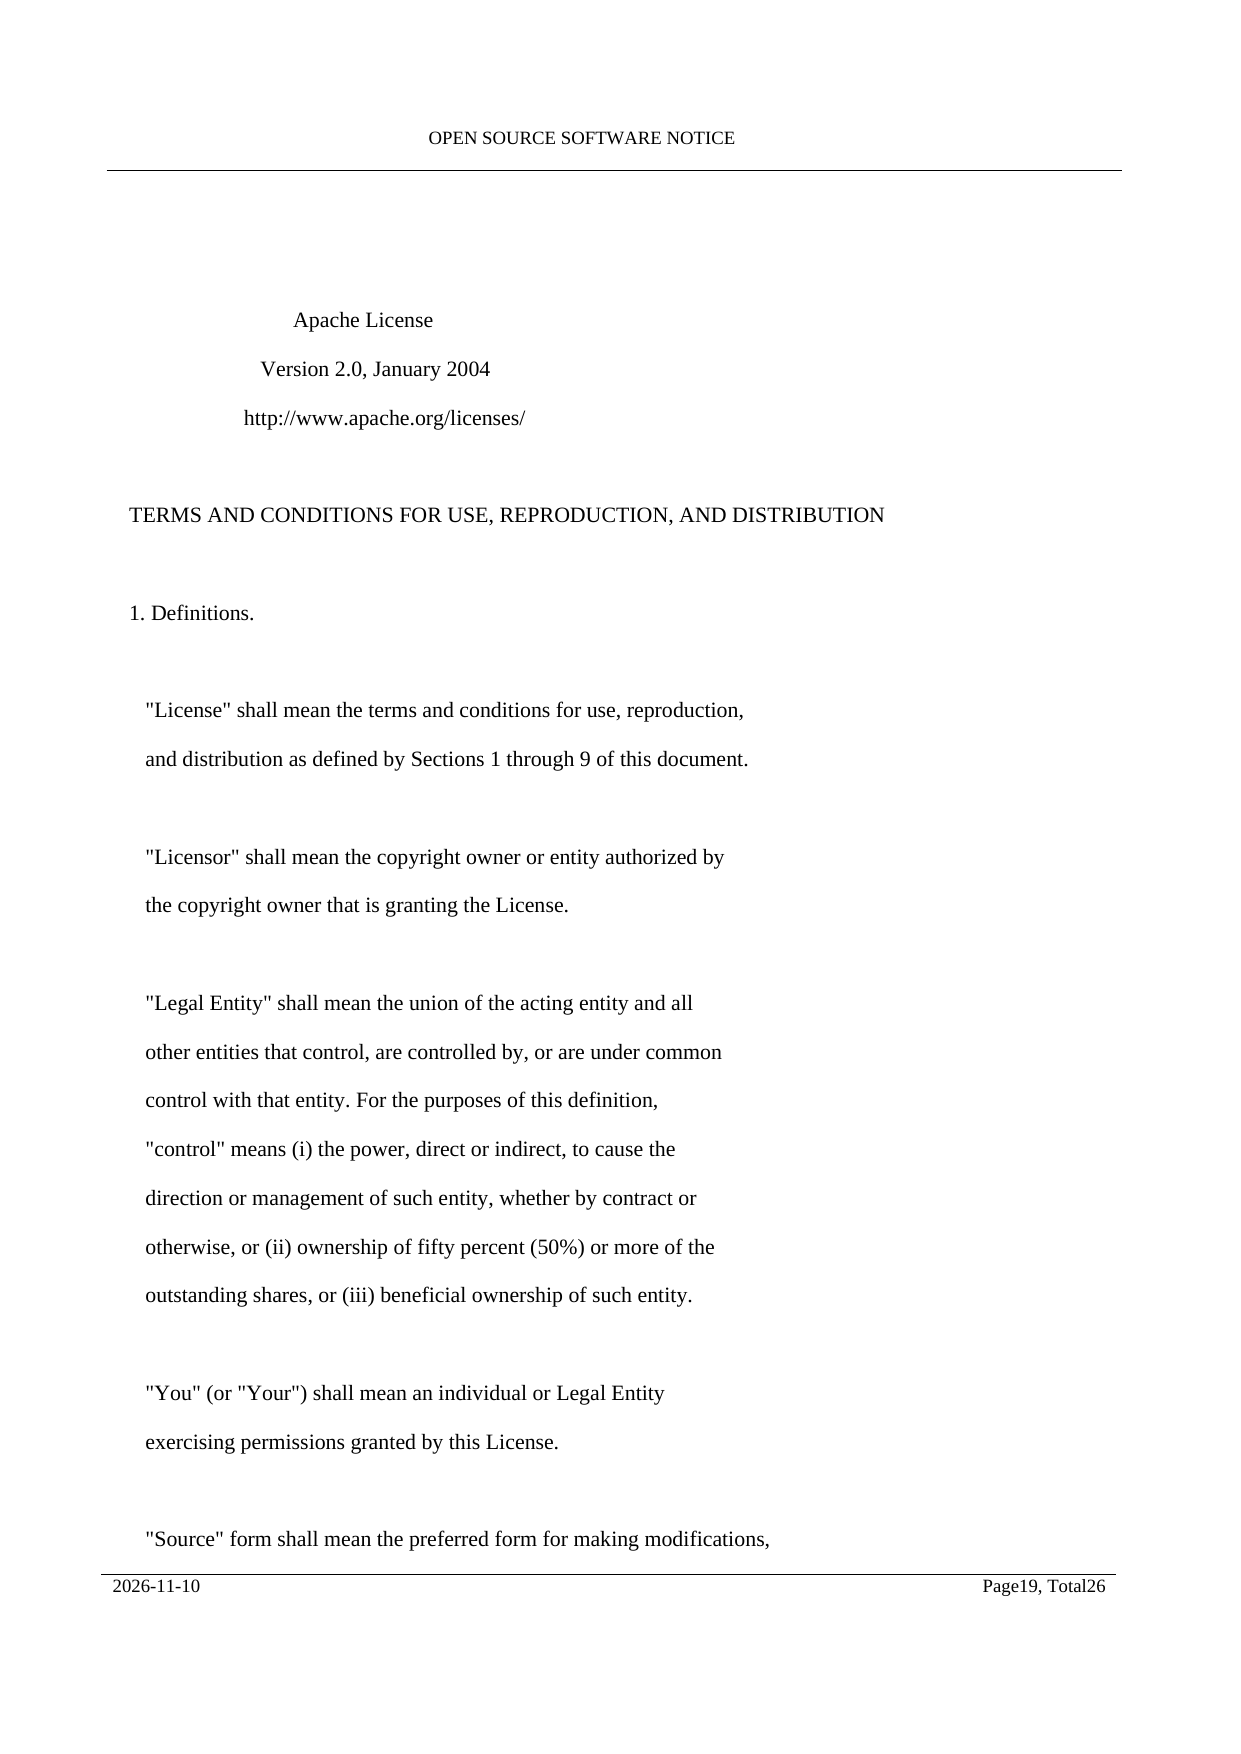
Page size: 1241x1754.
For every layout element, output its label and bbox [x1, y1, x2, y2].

text [112, 206, 1128, 1555]
